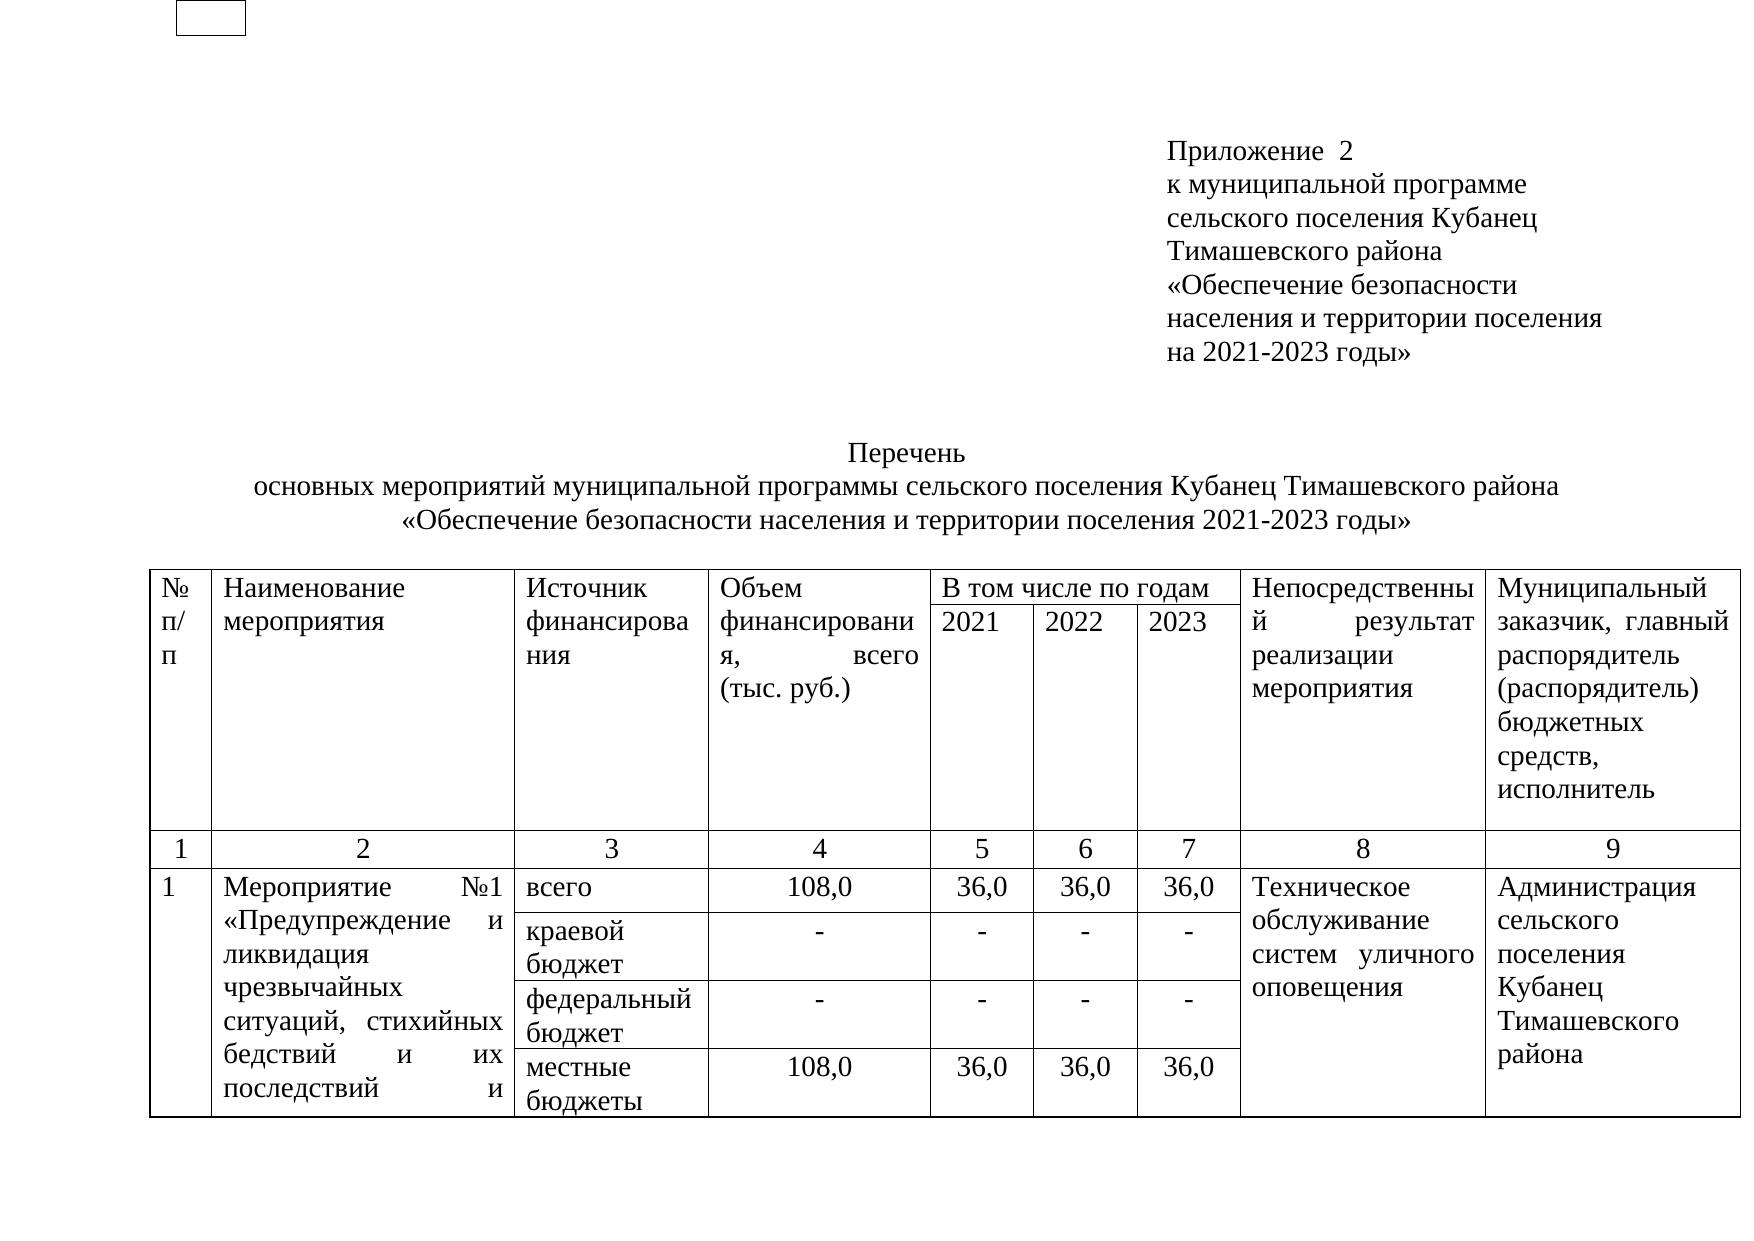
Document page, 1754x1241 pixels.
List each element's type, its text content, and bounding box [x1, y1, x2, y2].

table_cell 2022 [1034, 605, 1137, 830]
table_cell 9 [1486, 831, 1740, 868]
table_cell 36,0 [1034, 869, 1137, 912]
table_cell 2 [212, 831, 514, 868]
table_header Непосредственный результат реализации мероприятия [1241, 570, 1485, 830]
table_header Объем финансирования, всего (тыс. руб.) [709, 570, 930, 830]
table_cell - [1138, 981, 1240, 1048]
table_cell - [709, 913, 930, 980]
table_cell 2023 [1138, 605, 1240, 830]
table_header Муниципальный заказчик, главный распорядитель (распорядитель) бюджетных средств, исполнитель [1486, 570, 1740, 830]
text Перечень основных мероприятий муниципальной программы сельского поселения Кубанец Тимашевского района «Обеспечение безопасности населения и территории поселения 2021-2023 годы» [177, 435, 1636, 535]
table_cell 36,0 [1034, 1049, 1137, 1116]
table_cell 108,0 [709, 1049, 930, 1116]
table_cell - [1034, 981, 1137, 1048]
table_cell 36,0 [1138, 1049, 1240, 1116]
table_cell 2021 [931, 605, 1033, 830]
table_cell 3 [515, 831, 708, 868]
text к муниципальной программе [1167, 166, 1636, 200]
table_cell Мероприятие №1 «Предупреждение и ликвидация чрезвычайных ситуаций, стихийных бедствий и их последствий и обеспечение мероприятий гражданской обороны в сельском поселении на 2021-2023 годы» [212, 869, 514, 1116]
table_cell местные бюджеты [515, 1049, 708, 1116]
table_cell - [1138, 913, 1240, 980]
table_cell 36,0 [1138, 869, 1240, 912]
table_cell 7 [1138, 831, 1240, 868]
table_cell федеральный бюджет [515, 981, 708, 1048]
table_cell - [1034, 913, 1137, 980]
table_header [177, 1, 245, 34]
text Приложение 2 [1167, 133, 1655, 166]
table_cell всего [515, 869, 708, 912]
table_cell 8 [1241, 831, 1485, 868]
table_cell 1 [151, 831, 211, 868]
table_header № п/п [151, 570, 211, 830]
text Тимашевского района [1167, 233, 1636, 267]
table_header Наименование мероприятия [212, 570, 514, 830]
text сельского поселения Кубанец [1167, 200, 1636, 233]
table_cell 108,0 [709, 869, 930, 912]
table_cell Техническое обслуживание систем уличного оповещения [1241, 869, 1485, 1116]
text «Обеспечение безопасности населения и территории поселения на 2021-2023 годы» [1167, 267, 1636, 368]
table_cell - [931, 913, 1033, 980]
table_cell 5 [931, 831, 1033, 868]
table_cell 4 [709, 831, 930, 868]
table_header В том числе по годам [931, 570, 1240, 603]
table_cell 36,0 [931, 1049, 1033, 1116]
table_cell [1486, 869, 1740, 1116]
table_cell краевой бюджет [515, 913, 708, 980]
table_cell - [931, 981, 1033, 1048]
table_cell 6 [1034, 831, 1137, 868]
table_header Источник финансирования [515, 570, 708, 830]
table_cell 36,0 [931, 869, 1033, 912]
table_cell - [709, 981, 930, 1048]
table_cell 1 [151, 869, 211, 1116]
